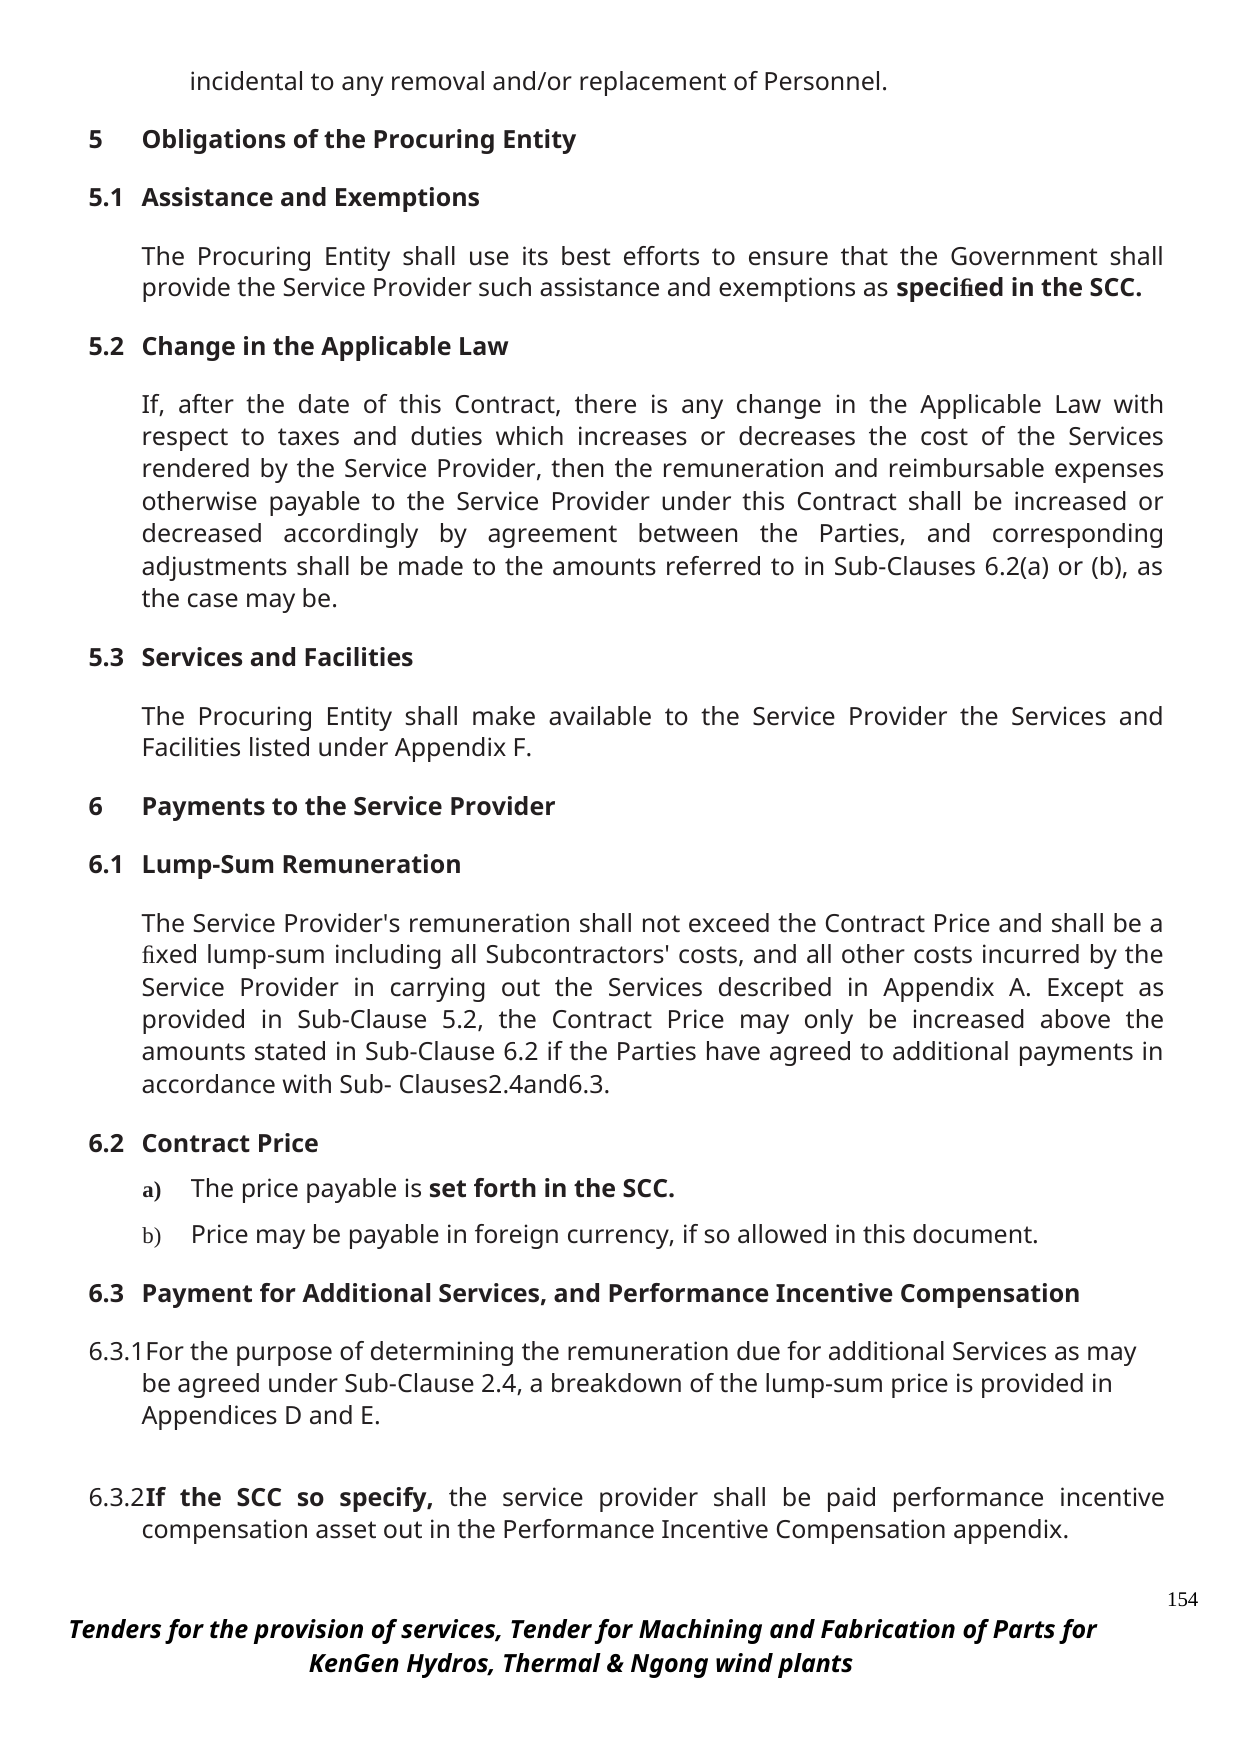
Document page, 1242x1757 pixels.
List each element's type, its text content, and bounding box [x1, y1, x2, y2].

list Contract Price [88, 1125, 1198, 1159]
text The Procuring Entity shall use its best efforts to ensure that the Government shall provide the Service Provider such assistance and exemptions as speciﬁed in the SCC. [141, 239, 1166, 304]
text If, after the date of this Contract, there is any change in the Applicable Law with respect to taxes and duties which increases or decreases the cost of the Services rendered by the Service Provider, then the remuneration and reimbursable expenses otherwise payable to the Service Provider under this Contract shall be increased or decreased accordingly by agreement between the Parties, and corresponding adjustments shall be made to the amounts referred to in Sub-Clauses 6.2(a) or (b), as the case may be. [141, 388, 1166, 615]
list The price payable is set forth in the SCC. [142, 1171, 1198, 1205]
list Lump-Sum Remuneration [88, 847, 1198, 881]
list If the SCC so specify, the service provider shall be paid performance incentive compensation asset out in the Performance Incentive Compensation appendix. [88, 1481, 1166, 1546]
list Price may be payable in foreign currency, if so allowed in this document. [142, 1217, 1198, 1251]
list Payments to the Service Provider [88, 788, 1198, 822]
list Change in the Applicable Law [88, 329, 1198, 363]
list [145, 64, 1166, 97]
list Payment for Additional Services, and Performance Incentive Compensation [88, 1275, 1198, 1309]
text The Procuring Entity shall make available to the Service Provider the Services and Facilities listed under Appendix F. [141, 699, 1166, 764]
list Obligations of the Procuring Entity [88, 122, 1198, 156]
text The Service Provider's remuneration shall not exceed the Contract Price and shall be a ﬁxed lump-sum including all Subcontractors' costs, and all other costs incurred by the Service Provider in carrying out the Services described in Appendix A. Except as provided in Sub-Clause 5.2, the Contract Price may only be increased above the amounts stated in Sub-Clause 6.2 if the Parties have agreed to additional payments in accordance with Sub- Clauses2.4and6.3. [141, 906, 1166, 1101]
list For the purpose of determining the remuneration due for additional Services as may be agreed under Sub-Clause 2.4, a breakdown of the lump-sum price is provided in Appendices D and E. [88, 1335, 1166, 1432]
list Assistance and Exemptions [88, 180, 1198, 214]
list Services and Facilities [88, 640, 1198, 674]
